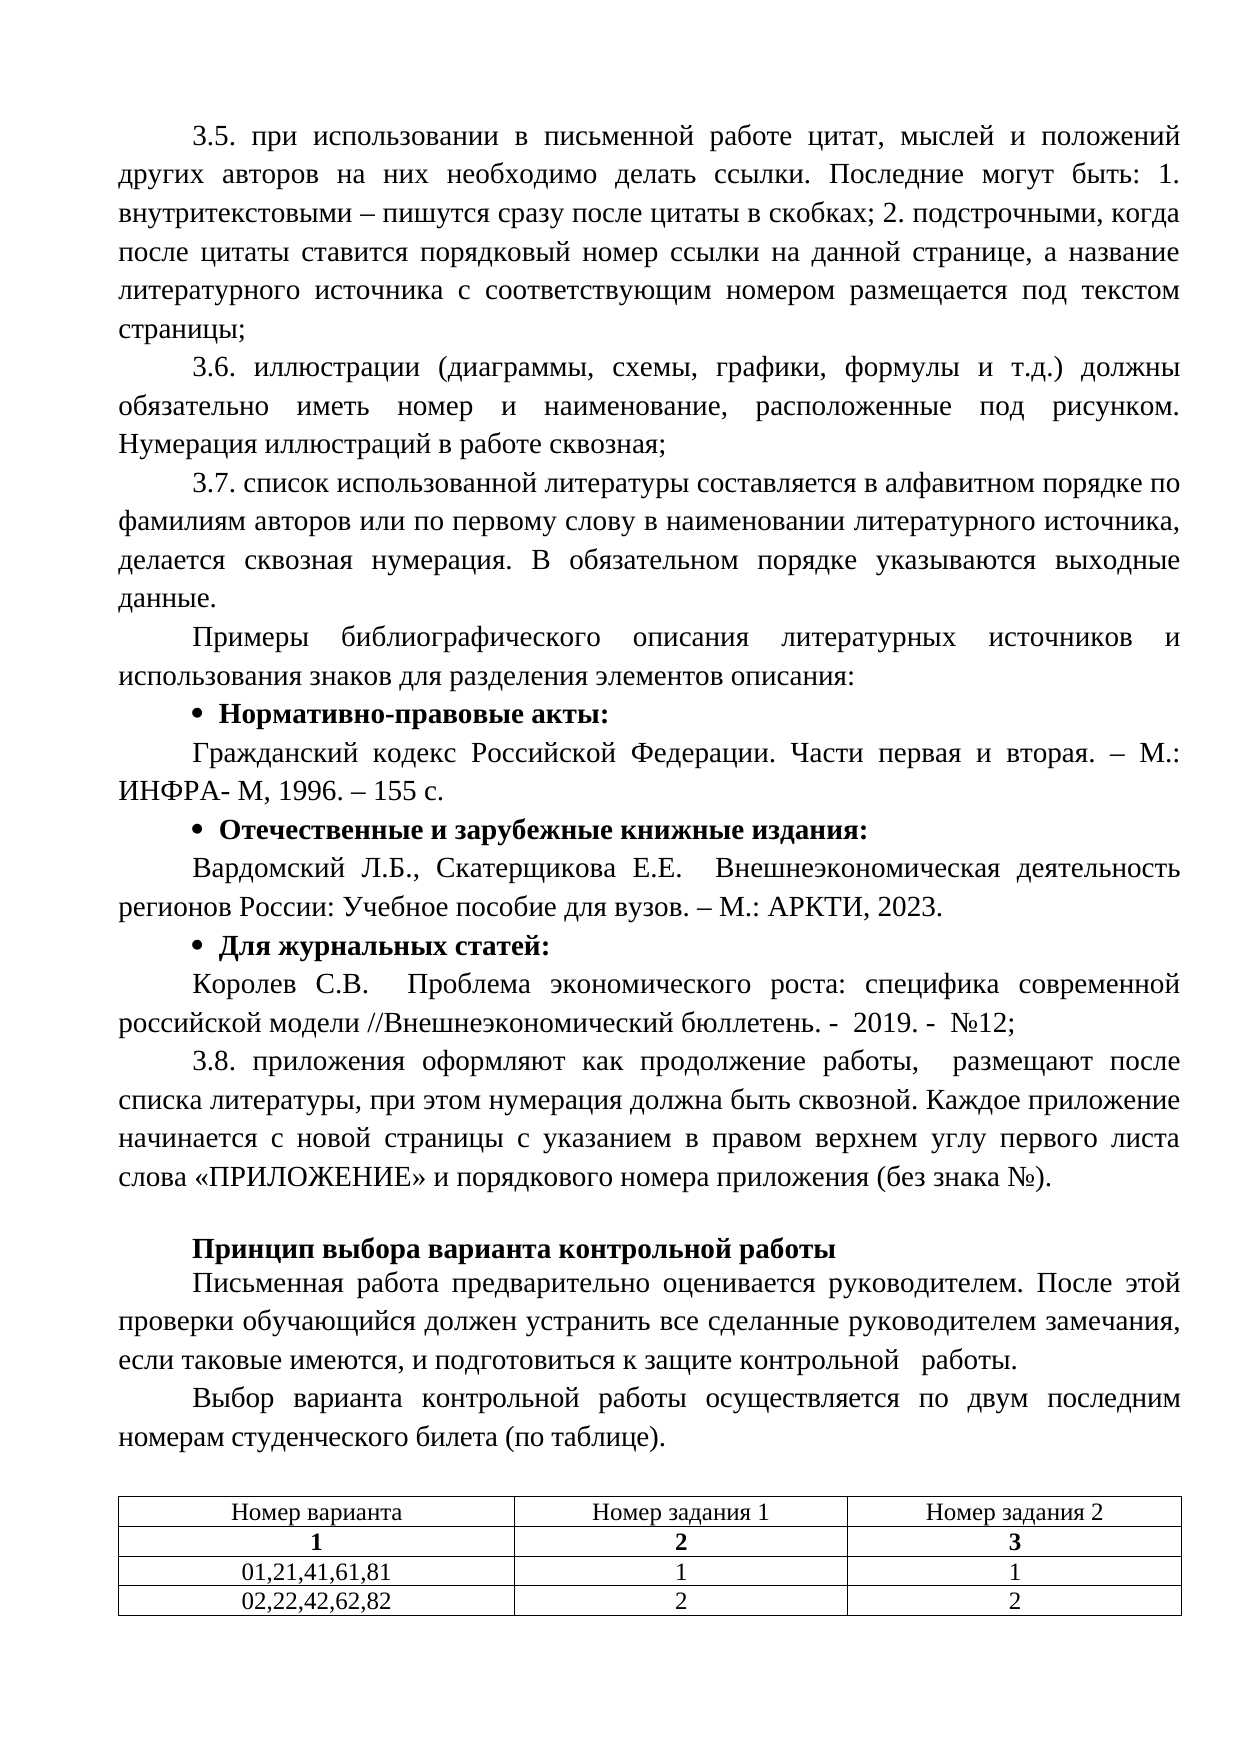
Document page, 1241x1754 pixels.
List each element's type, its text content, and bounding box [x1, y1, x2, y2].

text Письменная работа предварительно оценивается руководителем. После этой проверки обучающийся должен устранить все сделанные руководителем замечания, если таковые имеются, и подготовиться к защите контрольной работы. [118, 1265, 1181, 1375]
text 3.6. иллюстрации (диаграммы, схемы, графики, формулы и т.д.) должны обязательно иметь номер и наименование, расположенные под рисунком. Нумерация иллюстраций в работе сквозная; [118, 349, 1181, 460]
table_header Номер задания 1 [515, 1497, 847, 1526]
text 3.5. при использовании в письменной работе цитат, мыслей и положений других авторов на них необходимо делать ссылки. Последние могут быть: 1. внутритекстовыми – пишутся сразу после цитаты в скобках; 2. подстрочными, когда после цитаты ставится порядковый номер ссылки на данной странице, а название литературного источника с соответствующим номером размещается под текстом страницы; [118, 118, 1181, 344]
list Для журнальных статей: [118, 928, 1181, 961]
table_cell 02,22,42,62,82 [119, 1586, 514, 1615]
table_cell 01,21,41,61,81 [119, 1557, 514, 1585]
table_cell 1 [515, 1557, 847, 1585]
list Отечественные и зарубежные книжные издания: [118, 812, 1181, 846]
text Принцип выбора варианта контрольной работы [118, 1231, 1181, 1265]
table_cell 2 [515, 1586, 847, 1615]
text Примеры библиографического описания литературных источников и использования знаков для разделения элементов описания: [118, 619, 1181, 691]
list Нормативно-правовые акты: [118, 696, 1181, 730]
table_header Номер варианта [119, 1497, 514, 1526]
text Гражданский кодекс Российской Федерации. Части первая и вторая. – М.: ИНФРА- М, 1996. – 155 с. [118, 735, 1181, 807]
text Королев С.В. Проблема экономического роста: специфика современной российской модели //Внешнеэкономический бюллетень. - 2019. - №12; [118, 966, 1181, 1038]
text 3.8. приложения оформляют как продолжение работы, размещают после списка литературы, при этом нумерация должна быть сквозной. Каждое приложение начинается с новой страницы с указанием в правом верхнем углу первого листа слова «ПРИЛОЖЕНИЕ» и порядкового номера приложения (без знака №). [118, 1043, 1181, 1193]
table_cell 3 [848, 1527, 1181, 1556]
table_cell 1 [119, 1527, 514, 1556]
table_cell 2 [515, 1527, 847, 1556]
text 3.7. список использованной литературы составляется в алфавитном порядке по фамилиям авторов или по первому слову в наименовании литературного источника, делается сквозная нумерация. В обязательном порядке указываются выходные данные. [118, 465, 1181, 614]
table_cell 2 [848, 1586, 1181, 1615]
text Выбор варианта контрольной работы осуществляется по двум последним номерам студенческого билета (по таблице). [118, 1380, 1181, 1452]
text Вардомский Л.Б., Скатерщикова Е.Е. Внешнеэкономическая деятельность регионов России: Учебное пособие для вузов. – М.: АРКТИ, 2023. [118, 851, 1181, 923]
table_header Номер задания 2 [848, 1497, 1181, 1526]
table_cell 1 [848, 1557, 1181, 1585]
